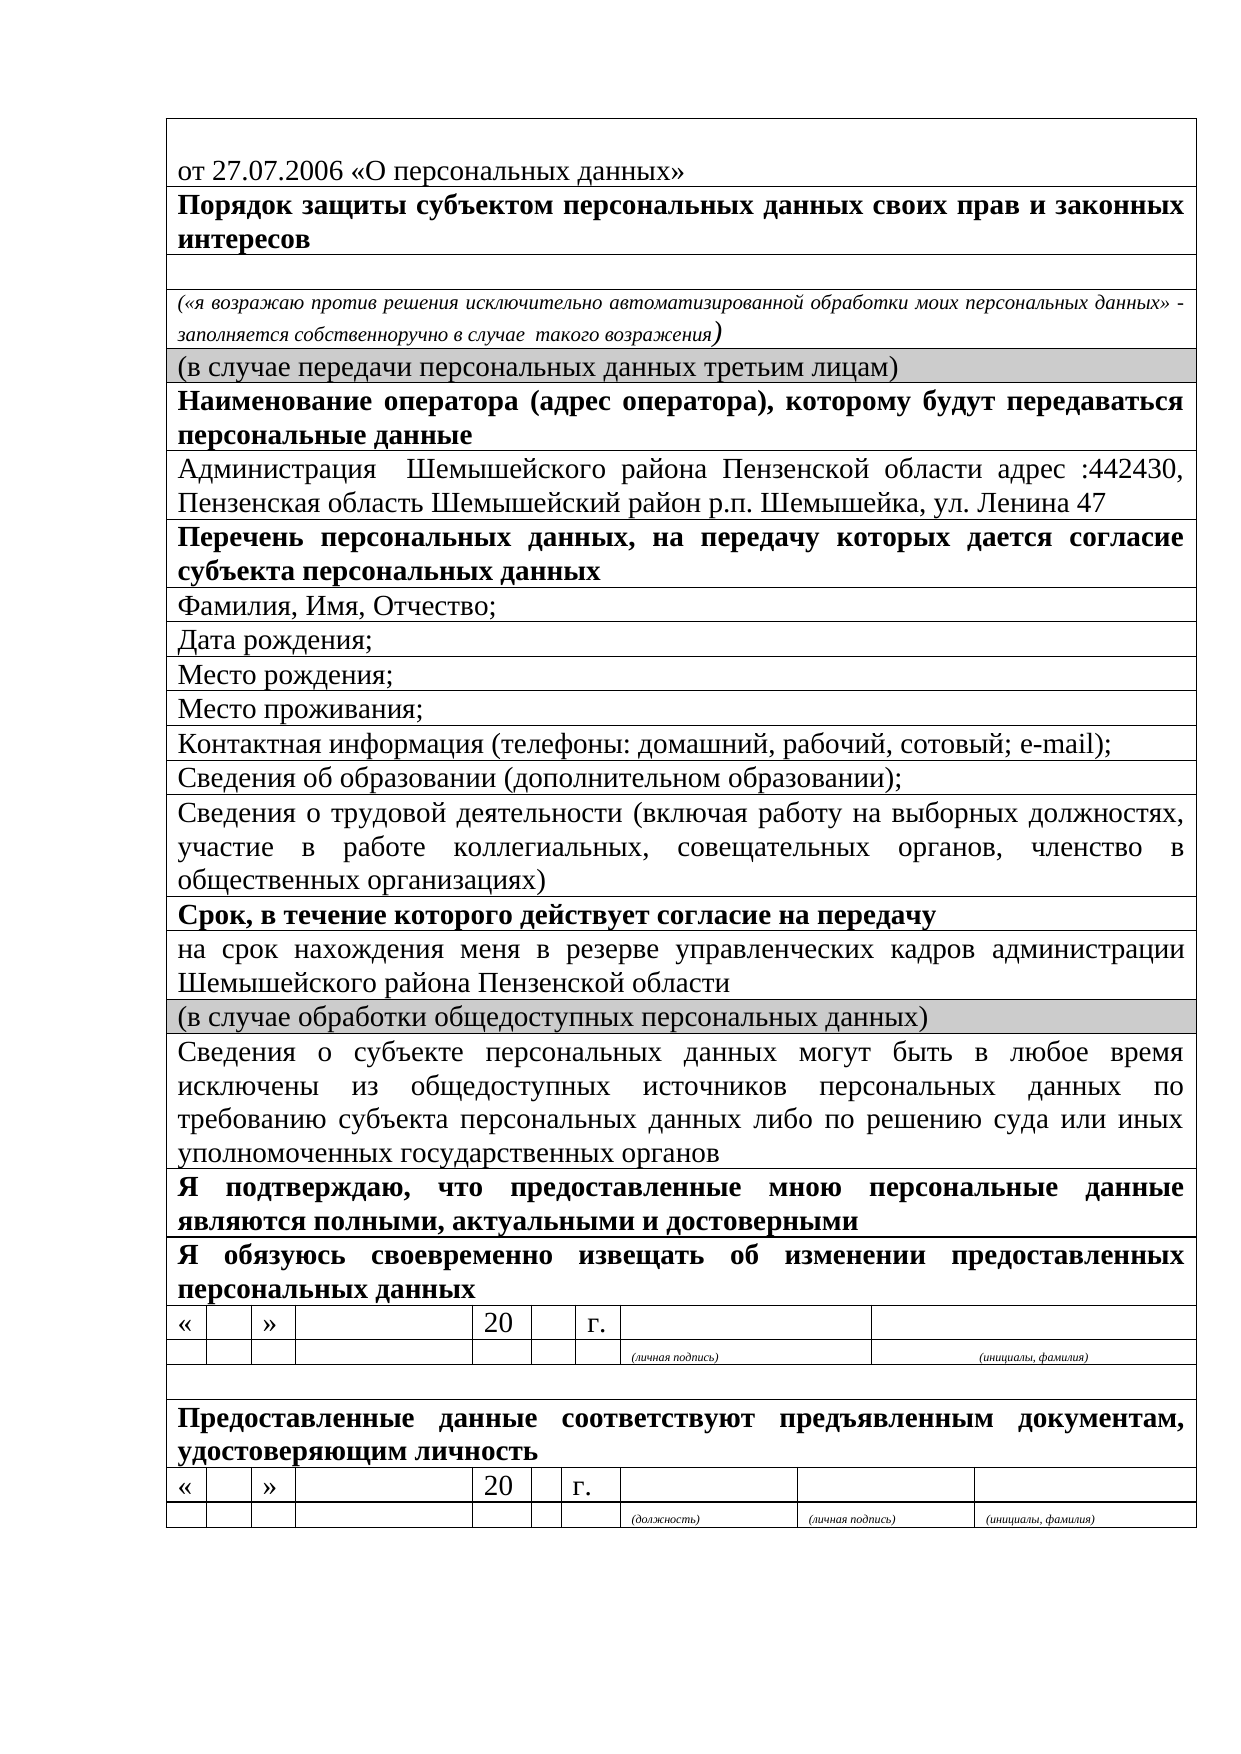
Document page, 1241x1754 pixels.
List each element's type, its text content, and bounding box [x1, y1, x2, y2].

table_cell Контактная информация (телефоны: домашний, рабочий, сотовый; e-mail); [167, 726, 1196, 759]
table_cell Срок, в течение которого действует согласие на передачу [167, 897, 1196, 930]
table_cell [621, 1468, 797, 1501]
table_cell (личная подпись) [798, 1503, 974, 1527]
table_cell Сведения о субъекте персональных данных могут быть в любое время исключены из общедоступных источников персональных данных по требованию субъекта персональных данных либо по решению суда или иных уполномоченных государственных органов [167, 1034, 1196, 1168]
table_cell 20 [473, 1468, 531, 1501]
table_cell [473, 1503, 531, 1527]
table_cell [621, 1306, 871, 1339]
table_cell « [167, 1306, 206, 1339]
table_cell [207, 1468, 251, 1501]
table_cell Я обязуюсь своевременно извещать об изменении предоставленных персональных данных [167, 1238, 1196, 1304]
table_cell « [167, 1468, 206, 1501]
table_cell [252, 1503, 295, 1527]
table_cell [296, 1503, 472, 1527]
table_cell Я подтверждаю, что предоставленные мною персональные данные являются полными, актуальными и достоверными [167, 1169, 1196, 1236]
table_cell г. [576, 1306, 620, 1339]
table_cell (в случае передачи персональных данных третьим лицам) [167, 349, 1196, 382]
table_cell на срок нахождения меня в резерве управленческих кадров администрации Шемышейского района Пензенской области [167, 931, 1196, 998]
table_cell (должность) [621, 1503, 797, 1527]
table_cell [167, 1365, 1196, 1399]
table_cell [207, 1503, 251, 1527]
table_cell Порядок защиты субъектом персональных данных своих прав и законных интересов [167, 187, 1196, 254]
table_cell Наименование оператора (адрес оператора), которому будут передаваться персональные данные [167, 383, 1196, 450]
table_cell [532, 1503, 561, 1527]
table_cell Дата рождения; [167, 622, 1196, 656]
table_cell Администрация Шемышейского района Пензенской области адрес :442430, Пензенская область Шемышейский район р.п. Шемышейка, ул. Ленина 47 [167, 451, 1196, 518]
table_cell Предоставленные данные соответствуют предъявленным документам, удостоверяющим личность [167, 1400, 1196, 1467]
table_cell [532, 1468, 561, 1501]
table_cell г. [562, 1468, 620, 1501]
table_cell [872, 1306, 1196, 1339]
table_cell » [252, 1468, 295, 1501]
table_cell [207, 1306, 251, 1339]
table_cell Перечень персональных данных, на передачу которых дается согласие субъекта персональных данных [167, 520, 1196, 587]
table_cell Сведения о трудовой деятельности (включая работу на выборных должностях, участие в работе коллегиальных, совещательных органов, членство в общественных организациях) [167, 795, 1196, 896]
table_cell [167, 119, 1196, 186]
table_cell Место рождения; [167, 657, 1196, 690]
table_cell (инициалы, фамилия) [872, 1340, 1196, 1364]
table_cell 20 [473, 1306, 531, 1339]
table_cell [576, 1340, 620, 1364]
table_cell [798, 1468, 974, 1501]
table_cell [252, 1340, 295, 1364]
table_cell [207, 1340, 251, 1364]
table_cell [167, 1340, 206, 1364]
table_cell [975, 1468, 1196, 1501]
table_cell (инициалы, фамилия) [975, 1503, 1196, 1527]
table_cell [296, 1306, 472, 1339]
table_cell (личная подпись) [621, 1340, 871, 1364]
table_cell («я возражаю против решения исключительно автоматизированной обработки моих персональных данных» - заполняется собственноручно в случае такого возражения) [167, 290, 1196, 348]
table_cell Сведения об образовании (дополнительном образовании); [167, 761, 1196, 794]
table_cell (в случае обработки общедоступных персональных данных) [167, 1000, 1196, 1033]
table_cell [532, 1340, 575, 1364]
table_cell [473, 1340, 531, 1364]
table_cell [296, 1468, 472, 1501]
table_cell [562, 1503, 620, 1527]
table_cell [296, 1340, 472, 1364]
table_cell [532, 1306, 575, 1339]
table_cell [167, 255, 1196, 289]
table_cell Место проживания; [167, 691, 1196, 725]
table_cell Фамилия, Имя, Отчество; [167, 588, 1196, 621]
table_cell » [252, 1306, 295, 1339]
table_cell [167, 1503, 206, 1527]
